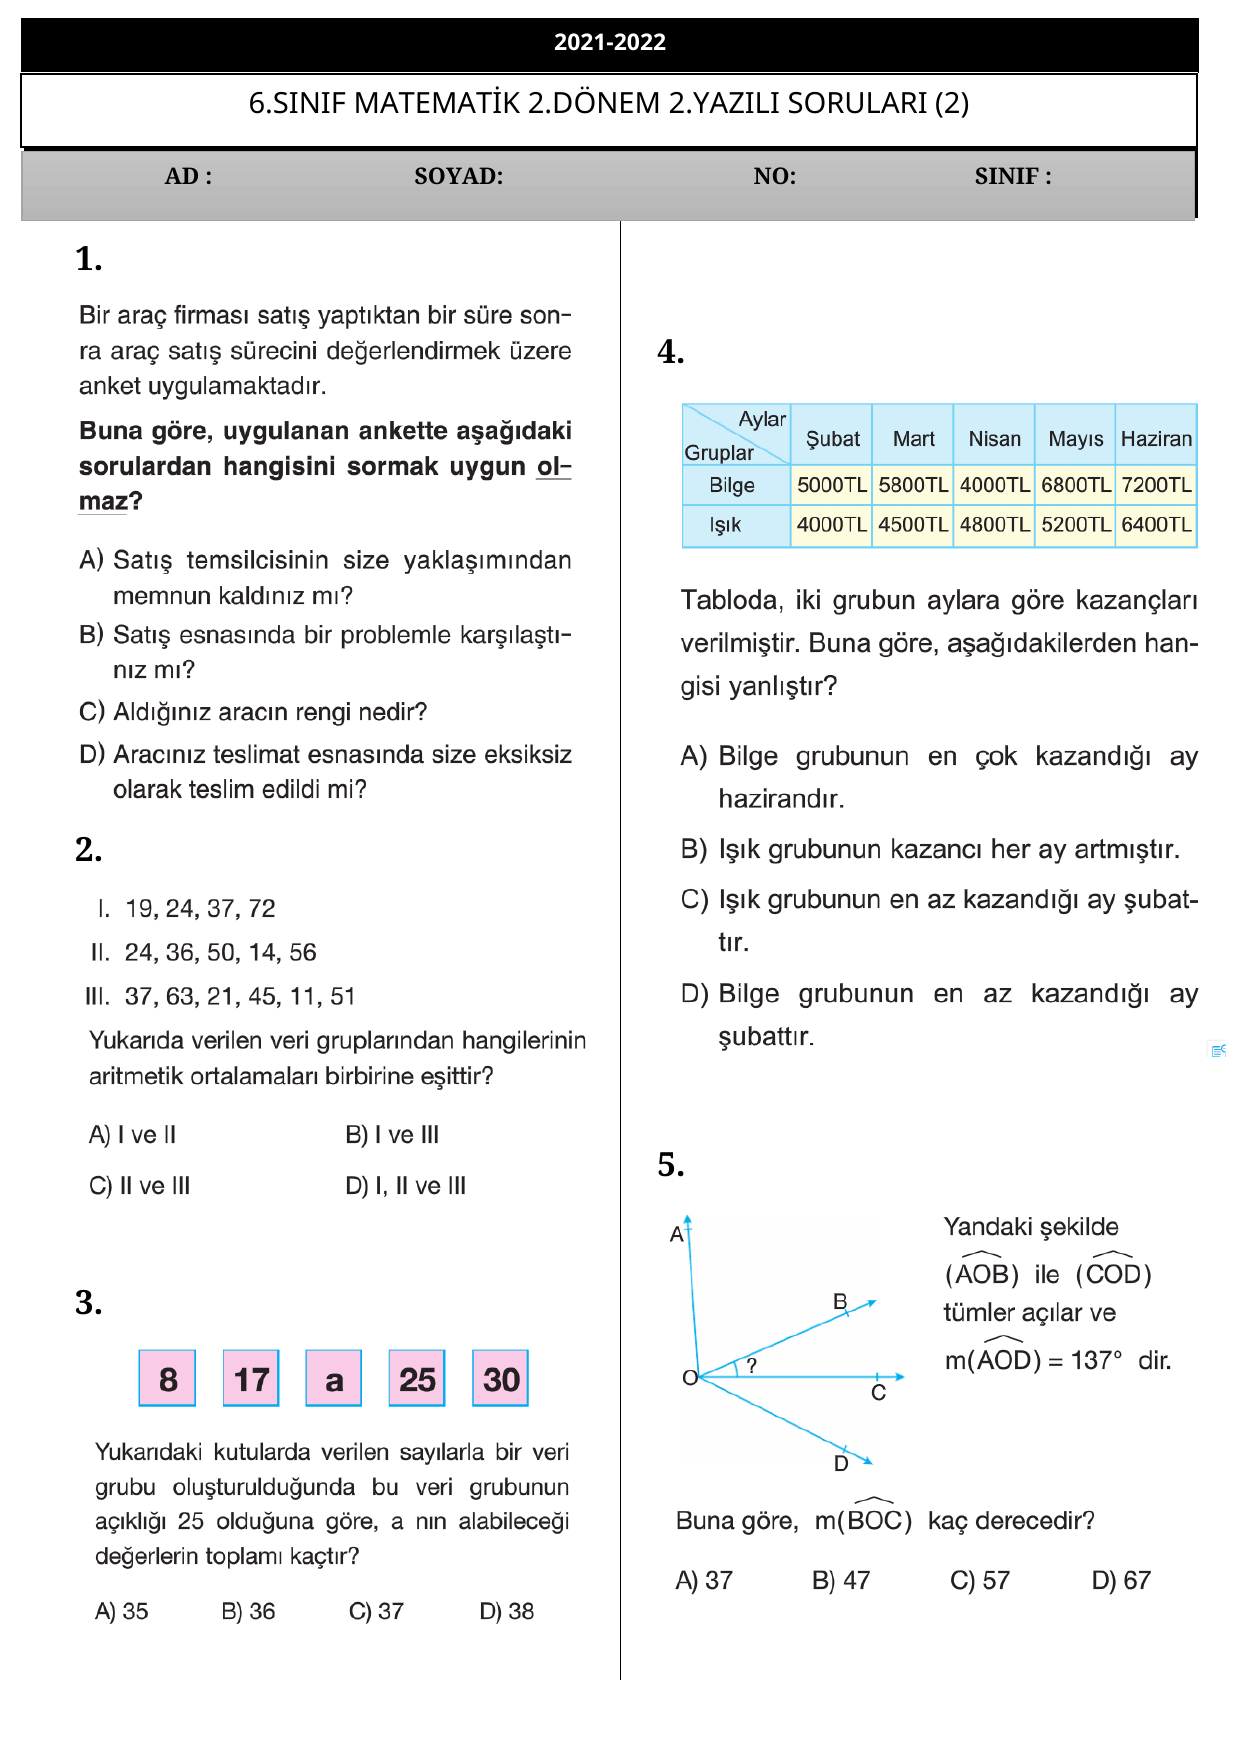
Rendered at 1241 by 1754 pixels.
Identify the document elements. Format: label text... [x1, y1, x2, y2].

picture [75, 1344, 612, 1635]
text 5. [657, 1141, 1165, 1186]
picture [657, 393, 1226, 1057]
picture [75, 891, 610, 1214]
picture [657, 1206, 1234, 1606]
text 1. [75, 234, 583, 280]
picture [75, 300, 584, 808]
text 3. [75, 1279, 583, 1324]
text 2. [75, 826, 583, 872]
text 4. [657, 328, 1165, 373]
